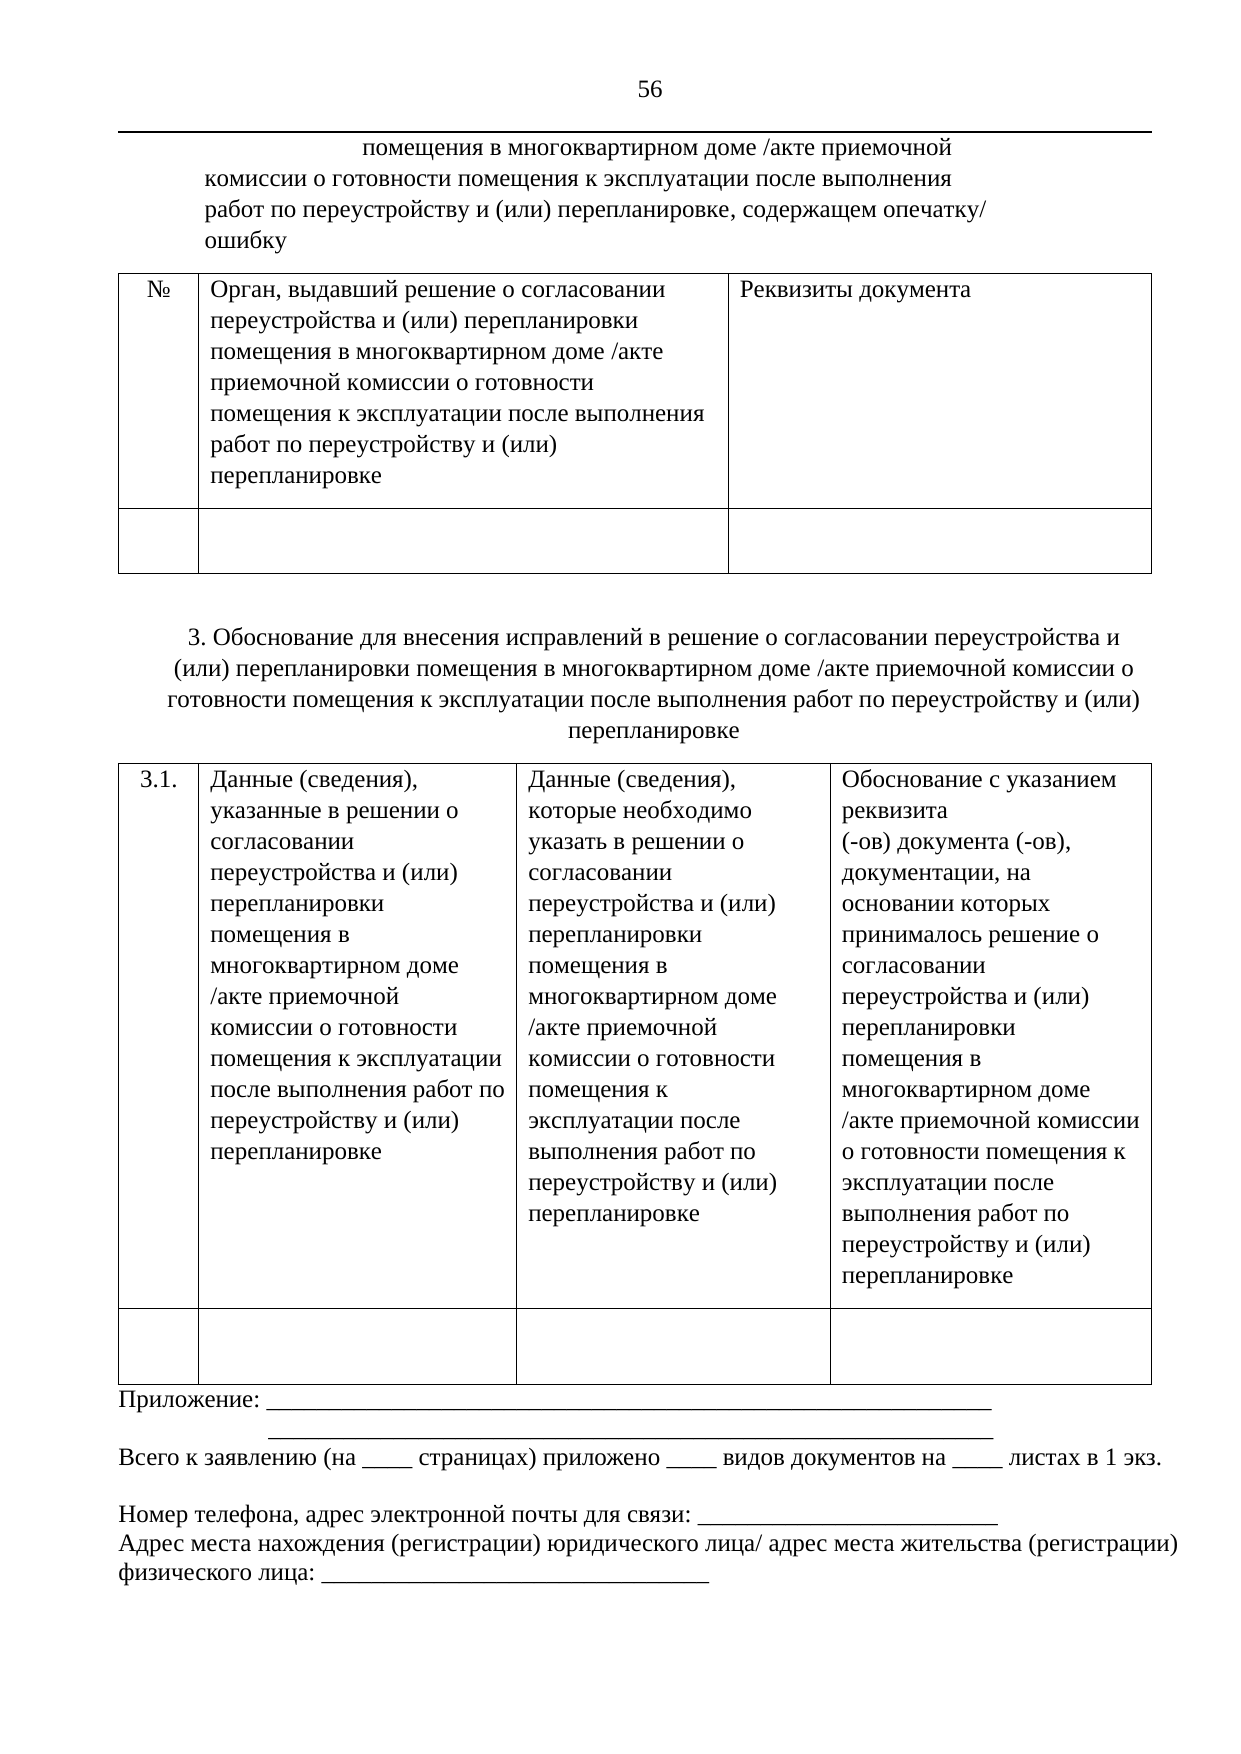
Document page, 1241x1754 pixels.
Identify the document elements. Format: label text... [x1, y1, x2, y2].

table_cell [729, 509, 1151, 573]
table_cell № [119, 274, 198, 508]
table_cell [199, 1309, 516, 1383]
table_cell Данные (сведения), указанные в решении о согласовании переустройства и (или) перепланировки помещения в многоквартирном доме /акте приемочной комиссии о готовности помещения к эксплуатации после выполнения работ по переустройству и (или) перепланировке [199, 764, 516, 1308]
table_cell [119, 509, 198, 573]
text Адрес места нахождения (регистрации) юридического лица/ адрес места жительства (регистрации) физического лица: _______________________________ [118, 1528, 1181, 1586]
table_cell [118, 133, 1152, 273]
text Всего к заявлению (на ____ страницах) приложено ____ видов документов на ____ листах в 1 экз. [118, 1442, 1181, 1471]
table_cell [199, 509, 728, 573]
table_cell 3.1. [119, 764, 198, 1308]
table_cell Данные (сведения), которые необходимо указать в решении о согласовании переустройства и (или) перепланировки помещения в многоквартирном доме /акте приемочной комиссии о готовности помещения к эксплуатации после выполнения работ по переустройству и (или) перепланировке [517, 764, 830, 1308]
text __________________________________________________________ [118, 1413, 1181, 1442]
table_cell 3. Обоснование для внесения исправлений в решение о согласовании переустройства и (или) перепланировки помещения в многоквартирном доме /акте приемочной комиссии о готовности помещения к эксплуатации после выполнения работ по переустройству и (или) перепланировке [118, 574, 1152, 763]
table_cell [119, 1309, 198, 1383]
table_cell [517, 1309, 830, 1383]
table_cell [831, 1309, 1151, 1383]
table_cell Реквизиты документа [729, 274, 1151, 508]
text Номер телефона, адрес электронной почты для связи: ________________________ [118, 1499, 1181, 1528]
table_cell Обоснование с указанием реквизита (-ов) документа (-ов), документации, на основании которых принималось решение о согласовании переустройства и (или) перепланировки помещения в многоквартирном доме /акте приемочной комиссии о готовности помещения к эксплуатации после выполнения работ по переустройству и (или) перепланировке [831, 764, 1151, 1308]
text Приложение: __________________________________________________________ [118, 1384, 1181, 1413]
table_cell Орган, выдавший решение о согласовании переустройства и (или) перепланировки помещения в многоквартирном доме /акте приемочной комиссии о готовности помещения к эксплуатации после выполнения работ по переустройству и (или) перепланировке [199, 274, 728, 508]
